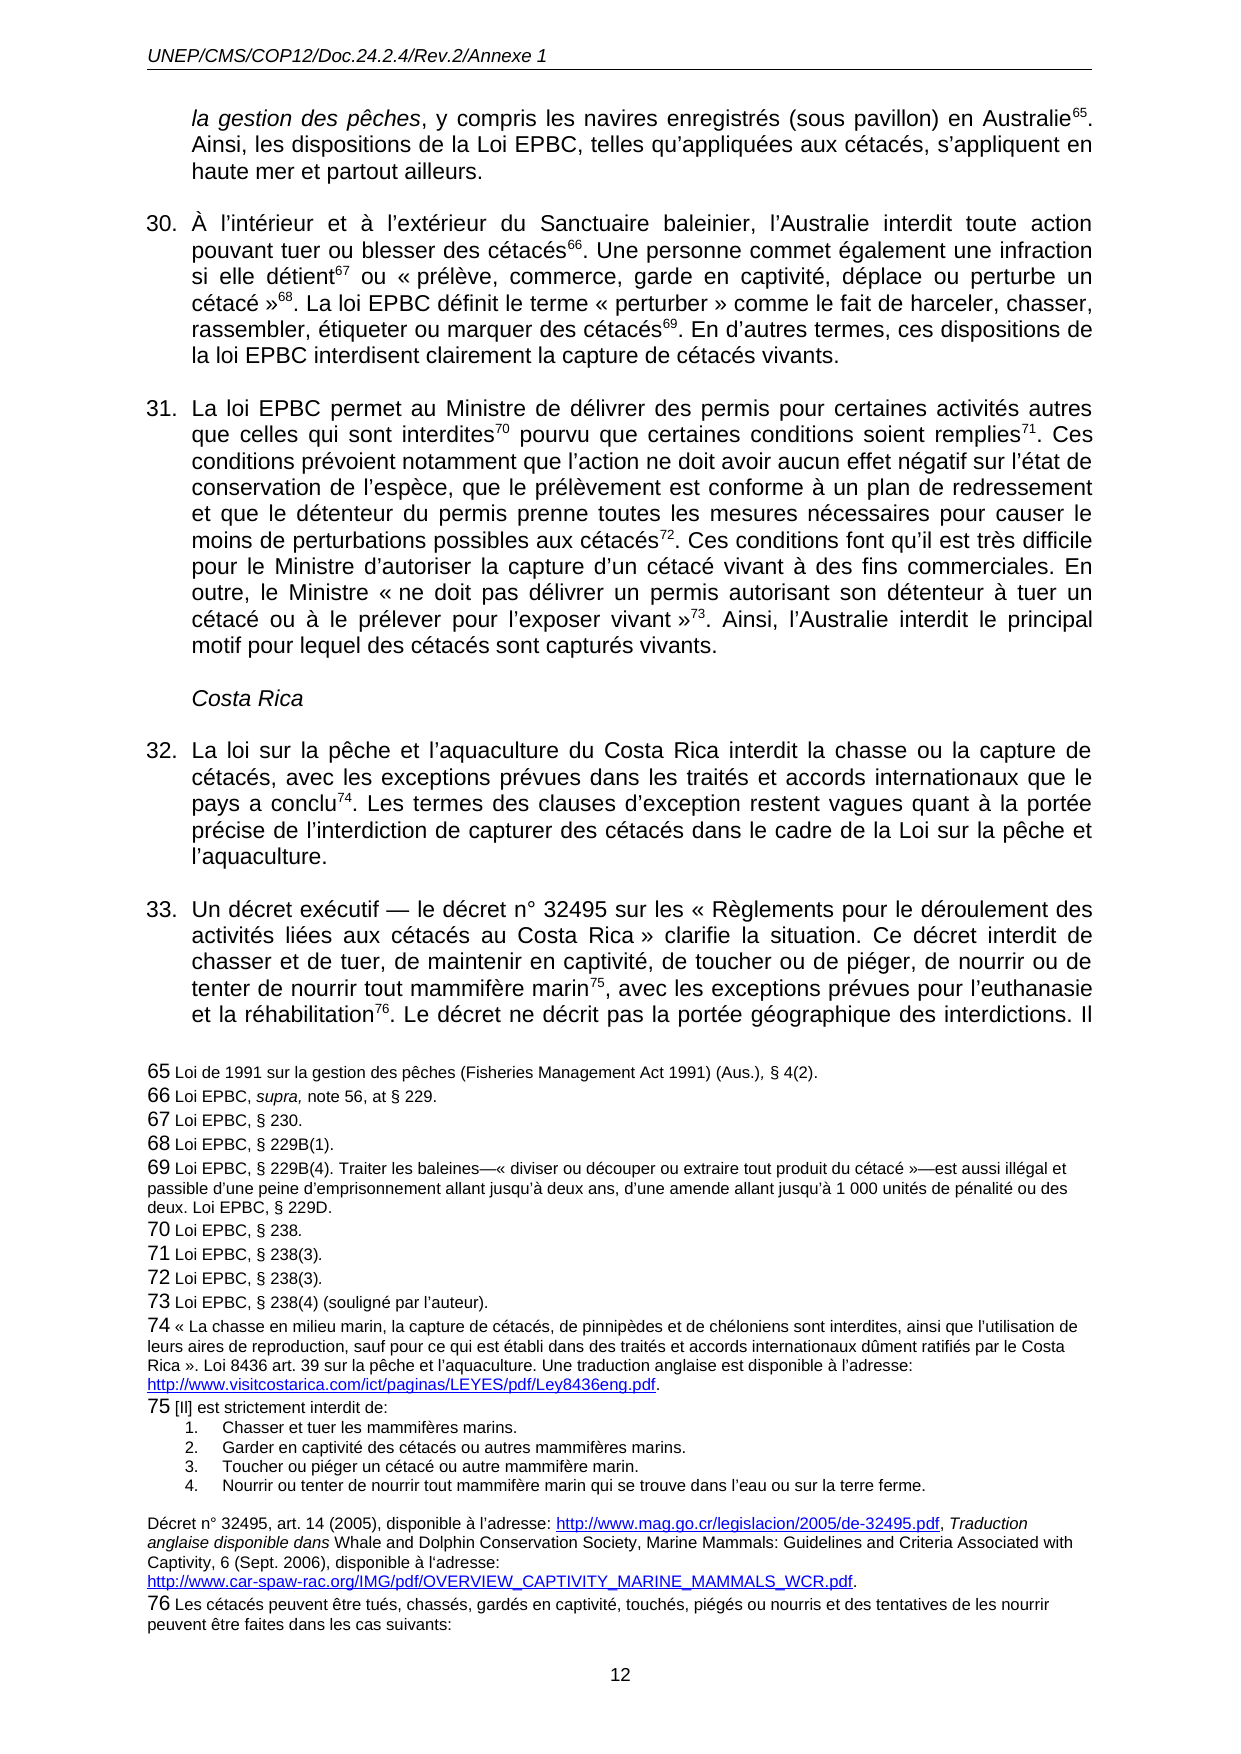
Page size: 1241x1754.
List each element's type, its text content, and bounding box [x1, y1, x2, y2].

list Un décret exécutif — le décret n° 32495 sur les « Règlements pour le déroulement des activités liées aux cétacés au Costa Rica » clarifie la situation. Ce décret interdit de chasser et de tuer, de maintenir en captivité, de toucher ou de piéger, de nourrir ou de tenter de nourrir tout mammifère marin, avec les exceptions prévues pour l’euthanasie et la réhabilitation. Le décret ne décrit pas la portée géographique des interdictions. Il s’appuie en partie sur la Loi sur la pêche et l’aquaculture, qui définit sa portée juridictionnelle comme les eaux continentales, les eaux territoriales et la zone économique exclusive (ZEE) ainsi que les zones adjacentes à la ZEE où le Costa Rica pourrait avoir une juridiction nationale. Ainsi, le décret n° 32495 s’applique vraisemblablement à toutes les eaux de la juridiction du Costa Rica. Cet auteur n’a pas pu déterminer si le décret s’applique aux citoyens costariciens ou aux navires battant pavillon costaricien dans des zones situées au-delà des eaux sous juridiction costaricienne. [146, 896, 1093, 1027]
list La loi sur la pêche et l’aquaculture du Costa Rica interdit la chasse ou la capture de cétacés, avec les exceptions prévues dans les traités et accords internationaux que le pays a conclu. Les termes des clauses d’exception restent vagues quant à la portée précise de l’interdiction de capturer des cétacés dans le cadre de la Loi sur la pêche et l’aquaculture. [146, 737, 1093, 869]
list En outre, la loi EPBC s’applique, pour ce qui concerne les baleines et autres cétacés, au-delà des frontières et des eaux juridictionnelles de l’Australie. Cette loi s’étend aux « actes, omissions, affaires et choses » qui ont lieu hors de la juridiction australienne, y compris dans des pays étrangers, si la violation a été l’œuvre d’un citoyen australien, de quiconque détient un visa australien et qui est domicilié en Australie, de sociétés australiennes, d’agences du Commonwealth ou d’aéronefs et navires australiens ou leur équipage. En vertu de cette section de la Loi EPBC, un navire est soumis à une réglementation s’il est déclaré comme bateau australien en vertu de la Loi de 1991 sur la gestion des pêches, y compris les navires enregistrés (sous pavillon) en Australie. Ainsi, les dispositions de la Loi EPBC, telles qu’appliquées aux cétacés, s’appliquent en haute mer et partout ailleurs. [146, 105, 1093, 184]
list La loi EPBC permet au Ministre de délivrer des permis pour certaines activités autres que celles qui sont interdites pourvu que certaines conditions soient remplies. Ces conditions prévoient notamment que l’action ne doit avoir aucun effet négatif sur l’état de conservation de l’espèce, que le prélèvement est conforme à un plan de redressement et que le détenteur du permis prenne toutes les mesures nécessaires pour causer le moins de perturbations possibles aux cétacés. Ces conditions font qu’il est très difficile pour le Ministre d’autoriser la capture d’un cétacé vivant à des fins commerciales. En outre, le Ministre « ne doit pas délivrer un permis autorisant son détenteur à tuer un cétacé ou à le prélever pour l’exposer vivant ». Ainsi, l’Australie interdit le principal motif pour lequel des cétacés sont capturés vivants. [146, 395, 1093, 658]
list À l’intérieur et à l’extérieur du Sanctuaire baleinier, l’Australie interdit toute action pouvant tuer ou blesser des cétacés. Une personne commet également une infraction si elle détient ou « prélève, commerce, garde en captivité, déplace ou perturbe un cétacé ». La loi EPBC définit le terme « perturber » comme le fait de harceler, chasser, rassembler, étiqueter ou marquer des cétacés. En d’autres termes, ces dispositions de la loi EPBC interdisent clairement la capture de cétacés vivants. [146, 210, 1093, 368]
text Costa Rica [191, 685, 1093, 711]
